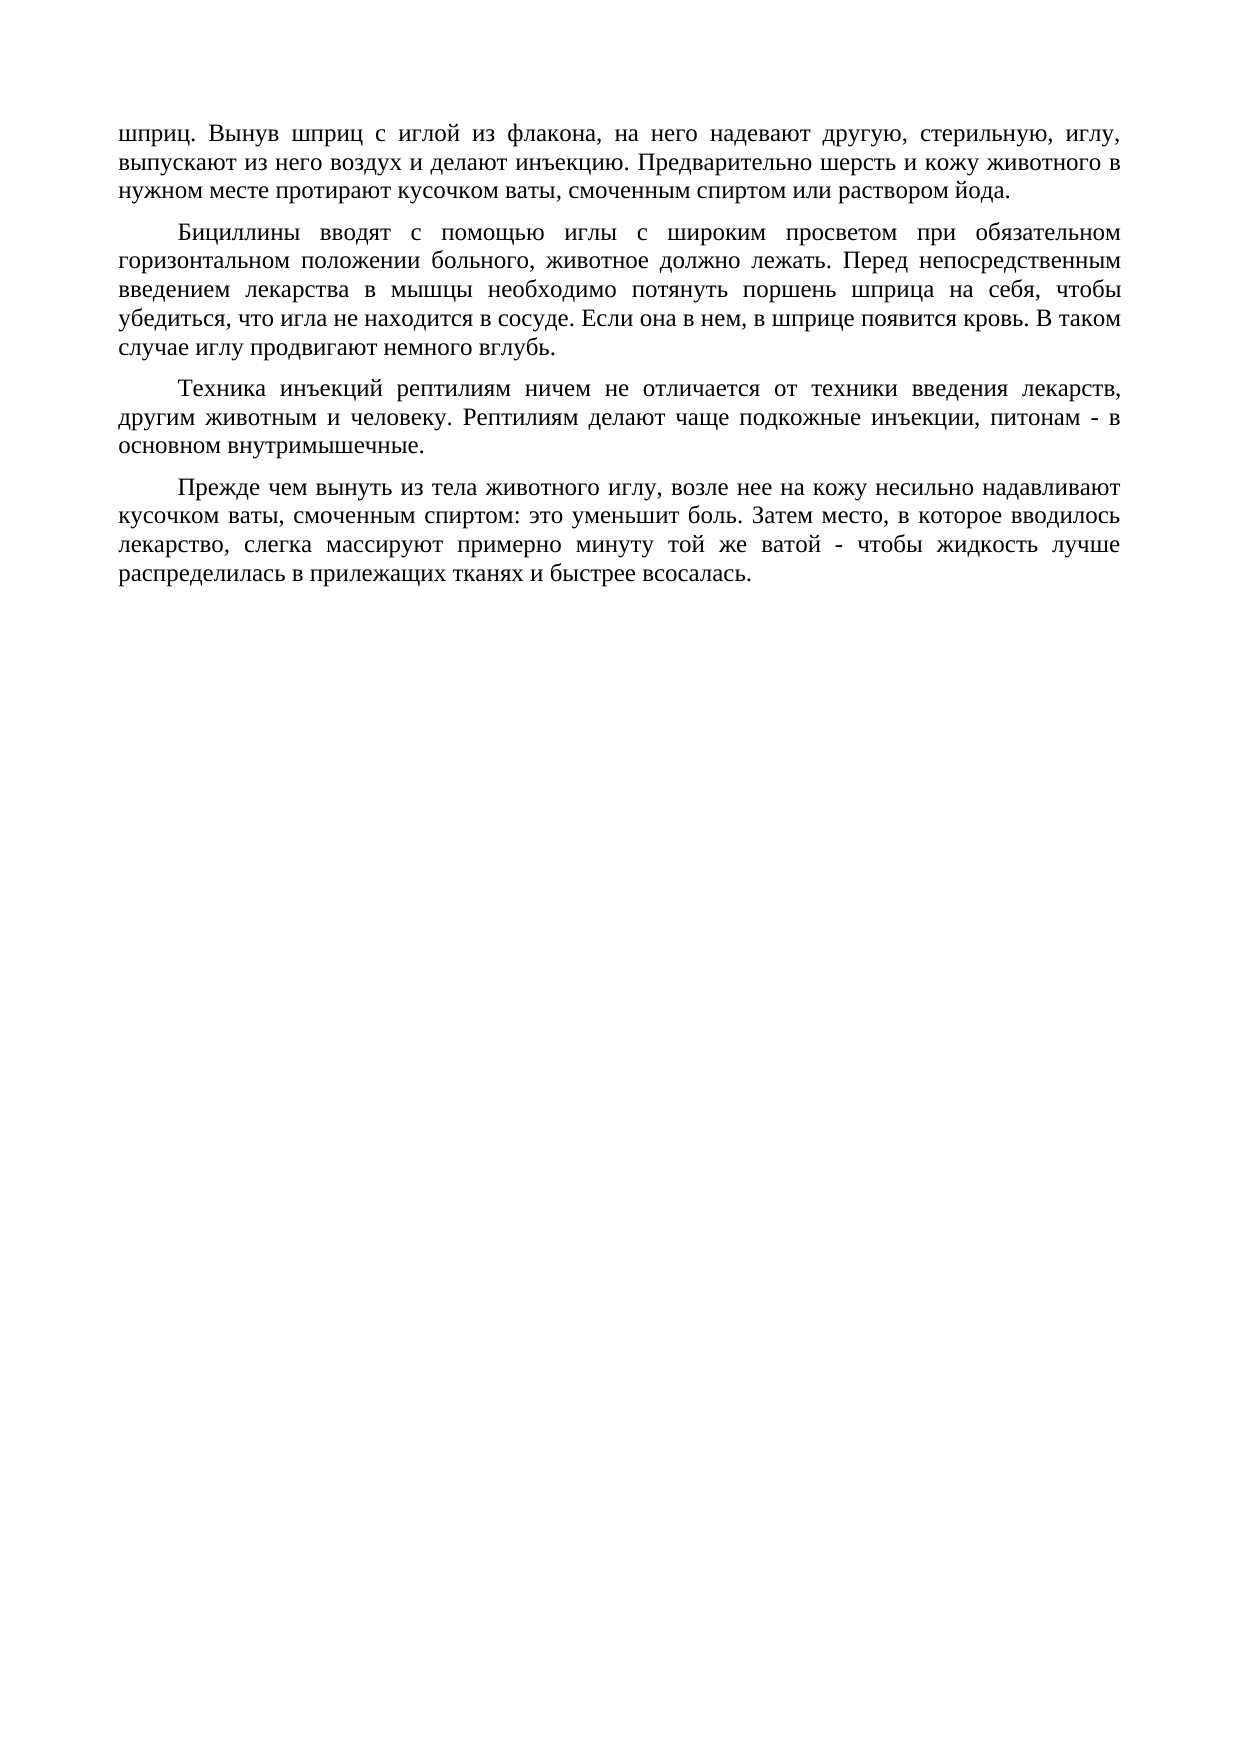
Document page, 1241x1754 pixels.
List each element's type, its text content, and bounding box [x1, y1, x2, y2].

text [118, 118, 1122, 204]
text Прежде чем вынуть из тела животного иглу, возле нее на кожу несильно надавливают кусочком ваты, смоченным спиртом: это уменьшит боль. Затем место, в которое вводилось лекарство, слегка массируют примерно минуту той же ватой - чтобы жидкость лучше распределилась в прилежащих тканях и быстрее всосалась. [118, 472, 1122, 587]
text Бициллины вводят с помощью иглы с широким просветом при обязательном горизонтальном положении больного, животное должно лежать. Перед непосредственным введением лекарства в мышцы необходимо потянуть поршень шприца на себя, чтобы убедиться, что игла не находится в сосуде. Если она в нем, в шприце появится кровь. В таком случае иглу продвигают немного вглубь. [118, 217, 1122, 361]
text Техника инъекций рептилиям ничем не отличается от техники введения лекарств, другим животным и человеку. Рептилиям делают чаще подкожные инъекции, питонам - в основном внутримышечные. [118, 373, 1122, 459]
